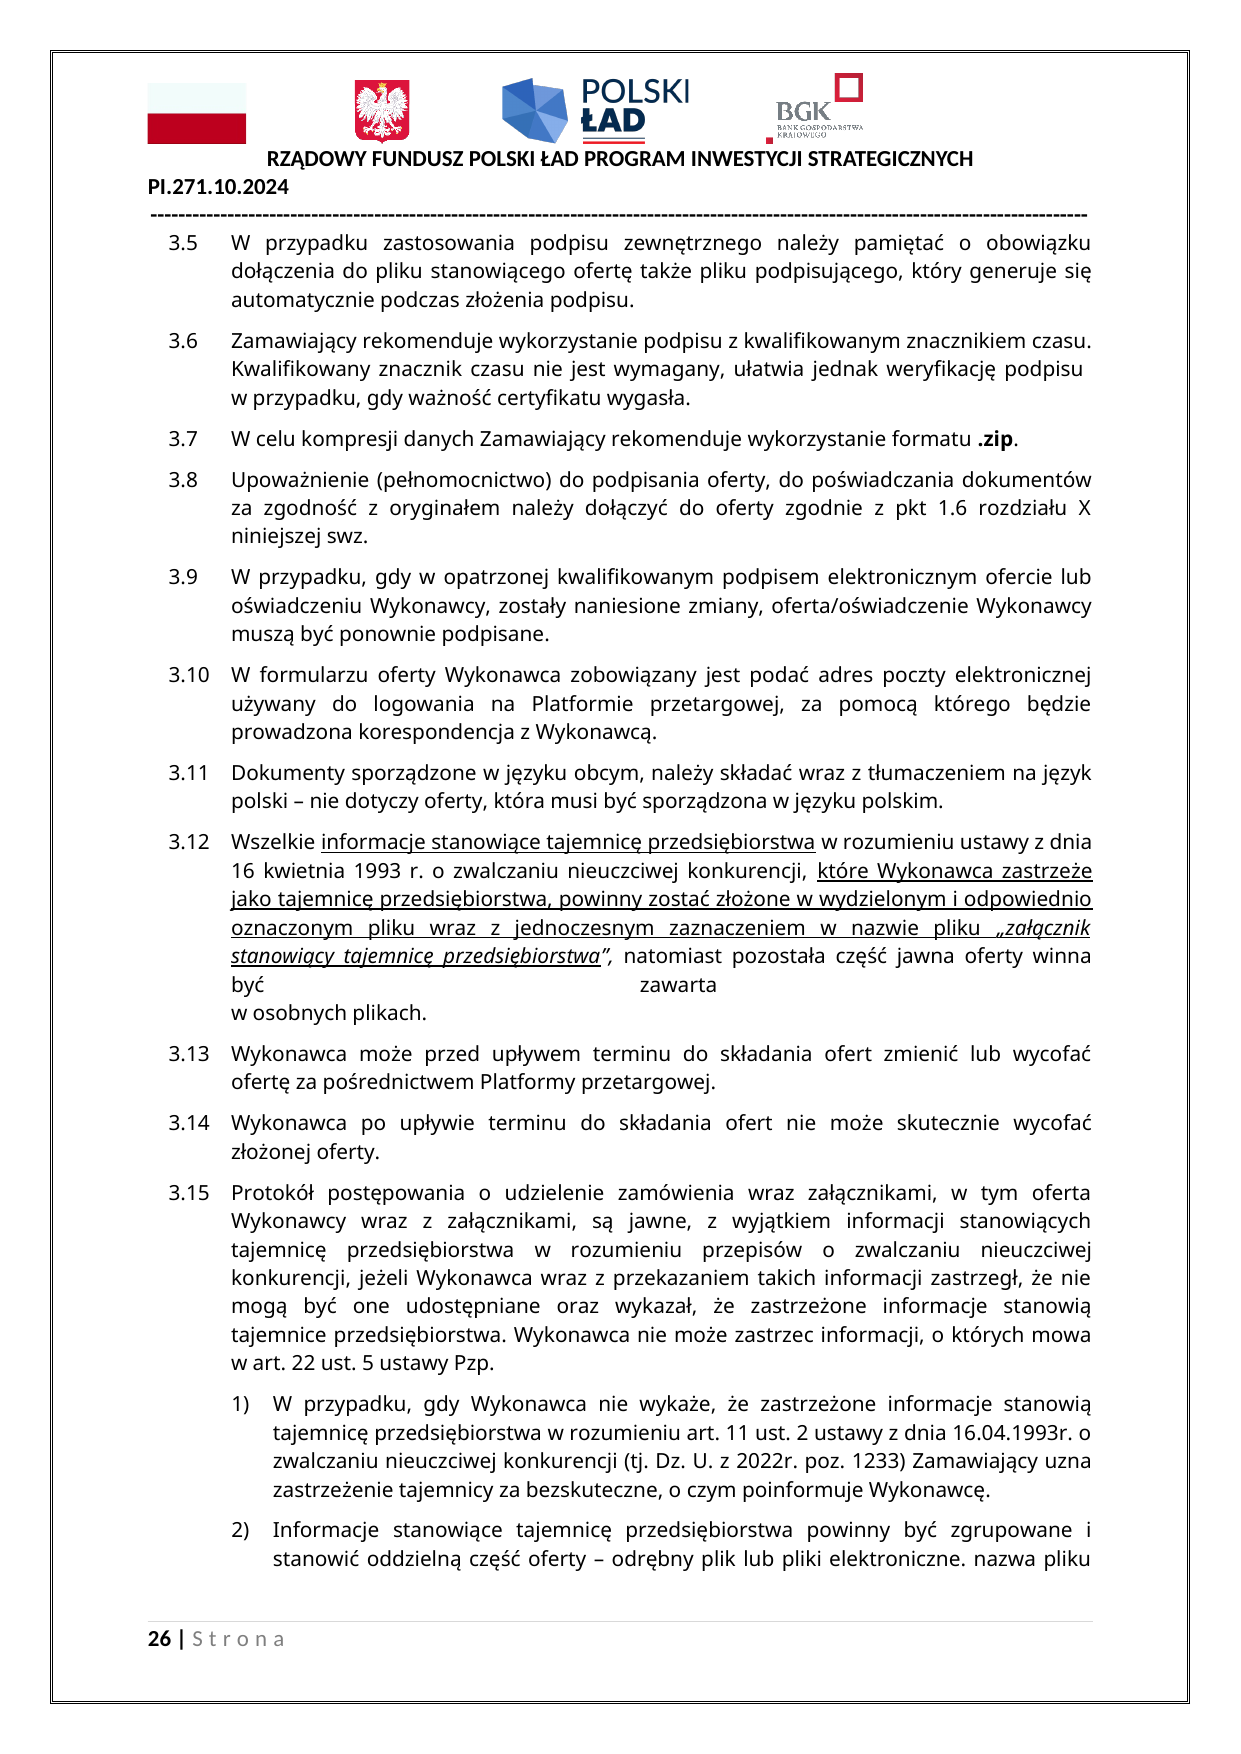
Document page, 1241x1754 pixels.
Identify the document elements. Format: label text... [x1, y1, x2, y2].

list Zamawiający rekomenduje wykorzystanie podpisu z kwalifikowanym znacznikiem czasu. Kwalifikowany znacznik czasu nie jest wymagany, ułatwia jednak weryfikację podpisu w przypadku, gdy ważność certyfikatu wygasła. [168, 326, 1093, 411]
list Dokumenty sporządzone w języku obcym, należy składać wraz z tłumaczeniem na język polski – nie dotyczy oferty, która musi być sporządzona w języku polskim. [168, 758, 1093, 815]
list Upoważnienie (pełnomocnictwo) do podpisania oferty, do poświadczania dokumentów za zgodność z oryginałem należy dołączyć do oferty zgodnie z pkt 1.6 rozdziału X niniejszej swz. [168, 465, 1093, 550]
list Wykonawca po upływie terminu do składania ofert nie może skutecznie wycofać złożonej oferty. [168, 1108, 1093, 1165]
picture [354, 80, 410, 144]
list Wykonawca może przed upływem terminu do składania ofert zmienić lub wycofać ofertę za pośrednictwem Platformy przetargowej. [168, 1039, 1093, 1096]
picture [766, 73, 863, 144]
list W przypadku, gdy Wykonawca nie wykaże, że zastrzeżone informacje stanowią tajemnicę przedsiębiorstwa w rozumieniu art. 11 ust. 2 ustawy z dnia 16.04.1993r. o zwalczaniu nieuczciwej konkurencji (tj. Dz. U. z 2022r. poz. 1233) Zamawiający uzna zastrzeżenie tajemnicy za bezskuteczne, o czym poinformuje Wykonawcę. [231, 1389, 1093, 1503]
list W przypadku zastosowania podpisu zewnętrznego należy pamiętać o obowiązku dołączenia do pliku stanowiącego ofertę także pliku podpisującego, który generuje się automatycznie podczas złożenia podpisu. [168, 228, 1093, 313]
list W celu kompresji danych Zamawiający rekomenduje wykorzystanie formatu .zip. [168, 424, 1093, 452]
list Wszelkie informacje stanowiące tajemnicę przedsiębiorstwa w rozumieniu ustawy z dnia 16 kwietnia 1993 r. o zwalczaniu nieuczciwej konkurencji, które Wykonawca zastrzeże jako tajemnicę przedsiębiorstwa, powinny zostać złożone w wydzielonym i odpowiednio oznaczonym pliku wraz z jednoczesnym zaznaczeniem w nazwie pliku „załącznik stanowiący tajemnicę przedsiębiorstwa”, natomiast pozostała część jawna oferty winna być zawarta w osobnych plikach. [168, 827, 1093, 1027]
picture [502, 78, 689, 144]
list Protokół postępowania o udzielenie zamówienia wraz załącznikami, w tym oferta Wykonawcy wraz z załącznikami, są jawne, z wyjątkiem informacji stanowiących tajemnicę przedsiębiorstwa w rozumieniu przepisów o zwalczaniu nieuczciwej konkurencji, jeżeli Wykonawca wraz z przekazaniem takich informacji zastrzegł, że nie mogą być one udostępniane oraz wykazał, że zastrzeżone informacje stanowią tajemnice przedsiębiorstwa. Wykonawca nie może zastrzec informacji, o których mowa w art. 22 ust. 5 ustawy Pzp. [168, 1178, 1093, 1377]
list W przypadku, gdy w opatrzonej kwalifikowanym podpisem elektronicznym ofercie lub oświadczeniu Wykonawcy, zostały naniesione zmiany, oferta/oświadczenie Wykonawcy muszą być ponownie podpisane. [168, 562, 1093, 648]
list W formularzu oferty Wykonawca zobowiązany jest podać adres poczty elektronicznej używany do logowania na Platformie przetargowej, za pomocą którego będzie prowadzona korespondencja z Wykonawcą. [168, 660, 1093, 746]
picture [147, 83, 247, 144]
